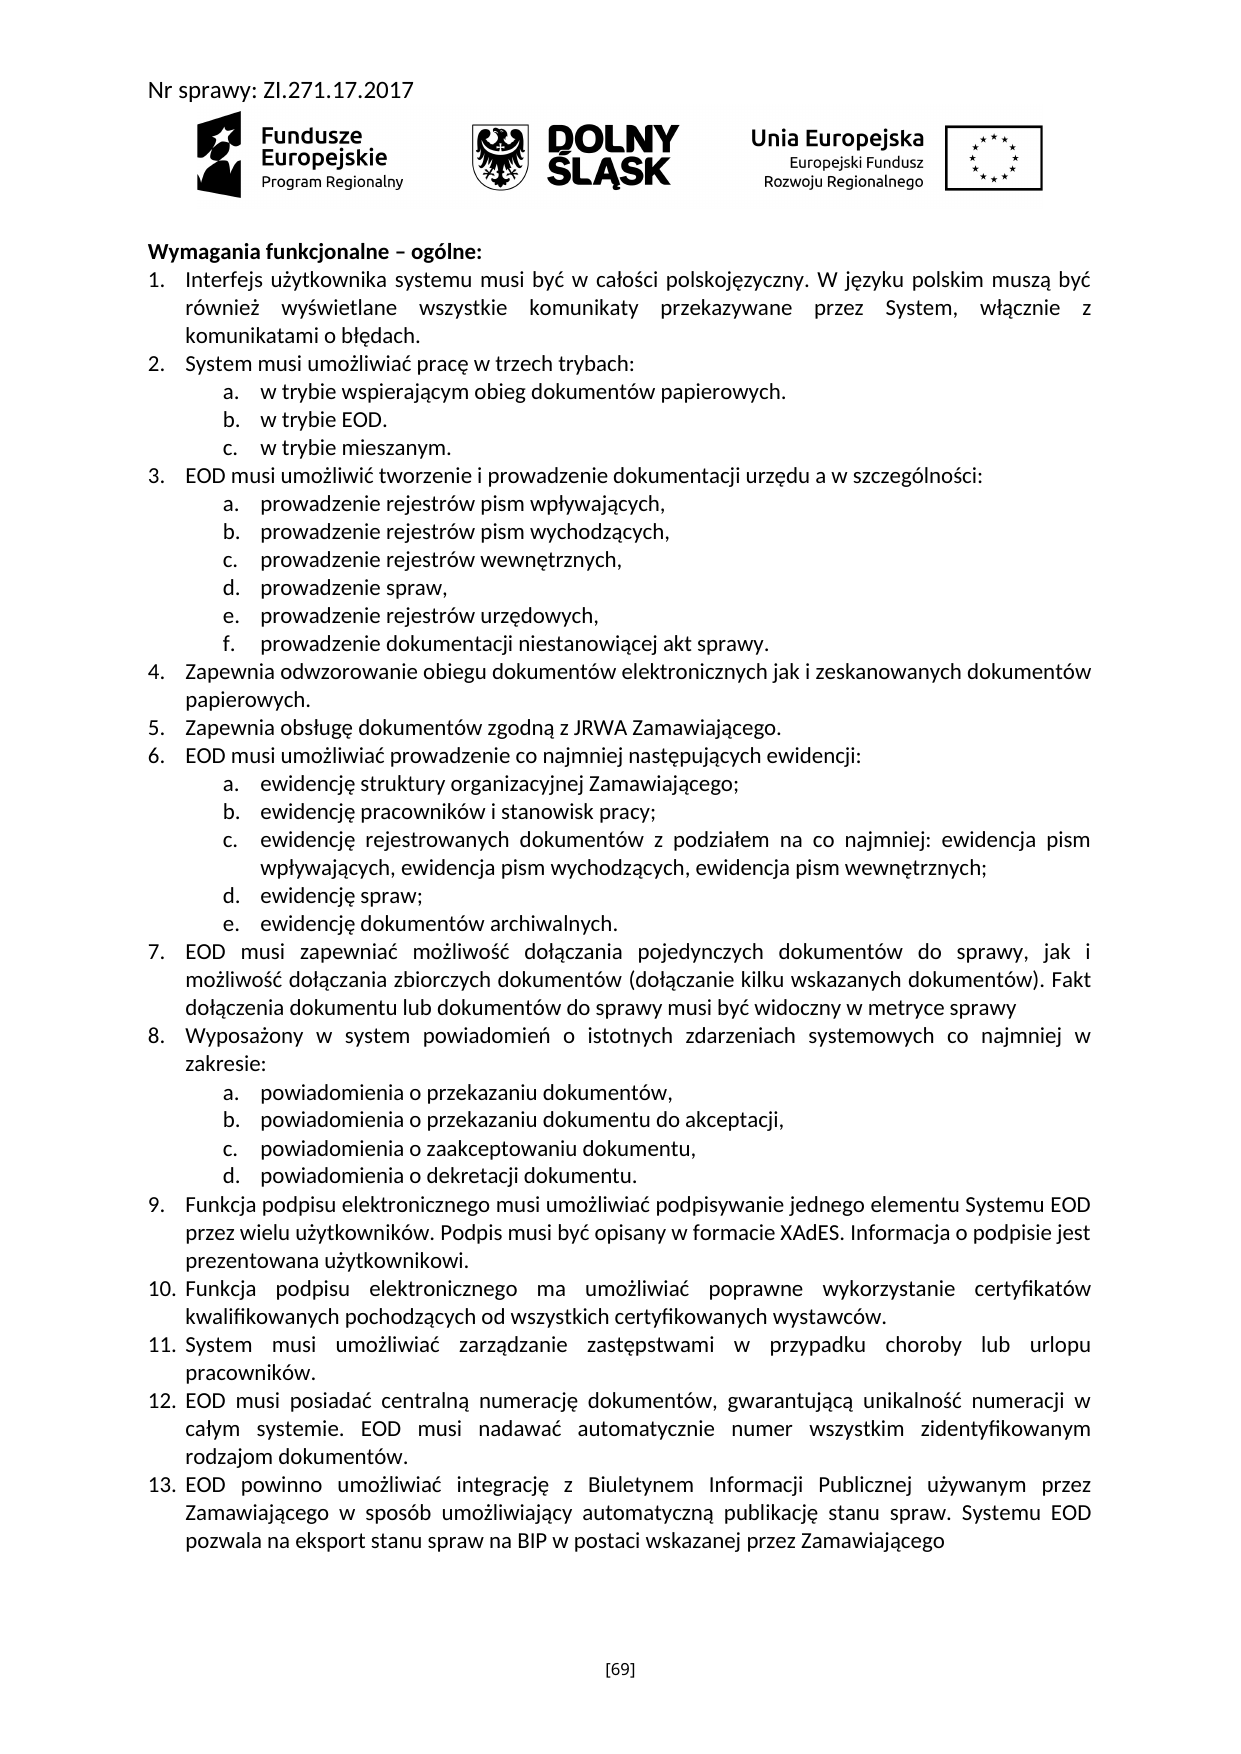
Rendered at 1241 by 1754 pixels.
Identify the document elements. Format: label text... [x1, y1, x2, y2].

list Zapewnia obsługę dokumentów zgodną z JRWA Zamawiającego. [148, 713, 1093, 741]
list powiadomienia o zaakceptowaniu dokumentu, [223, 1134, 1093, 1162]
list EOD musi posiadać centralną numerację dokumentów, gwarantującą unikalność numeracji w całym systemie. EOD musi nadawać automatycznie numer wszystkim zidentyfikowanym rodzajom dokumentów. [148, 1386, 1093, 1470]
list EOD powinno umożliwiać integrację z Biuletynem Informacji Publicznej używanym przez Zamawiającego w sposób umożliwiający automatyczną publikację stanu spraw. Systemu EOD pozwala na eksport stanu spraw na BIP w postaci wskazanej przez Zamawiającego [148, 1470, 1093, 1554]
text Wymagania funkcjonalne – ogólne: [148, 237, 1093, 265]
picture [197, 104, 1043, 209]
list prowadzenie dokumentacji niestanowiącej akt sprawy. [223, 629, 1093, 657]
list EOD musi umożliwiać prowadzenie co najmniej następujących ewidencji: [148, 741, 1093, 769]
list w trybie mieszanym. [223, 433, 1093, 461]
list ewidencję rejestrowanych dokumentów z podziałem na co najmniej: ewidencja pism wpływających, ewidencja pism wychodzących, ewidencja pism wewnętrznych; [223, 825, 1093, 881]
list Funkcja podpisu elektronicznego ma umożliwiać poprawne wykorzystanie certyfikatów kwalifikowanych pochodzących od wszystkich certyfikowanych wystawców. [148, 1274, 1093, 1330]
list Funkcja podpisu elektronicznego musi umożliwiać podpisywanie jednego elementu Systemu EOD przez wielu użytkowników. Podpis musi być opisany w formacie XAdES. Informacja o podpisie jest prezentowana użytkownikowi. [148, 1190, 1093, 1274]
list powiadomienia o dekretacji dokumentu. [223, 1162, 1093, 1190]
list prowadzenie rejestrów pism wychodzących, [223, 517, 1093, 545]
list prowadzenie spraw, [223, 573, 1093, 601]
list System musi umożliwiać pracę w trzech trybach: [148, 349, 1093, 377]
list w trybie EOD. [223, 405, 1093, 433]
list w trybie wspierającym obieg dokumentów papierowych. [223, 377, 1093, 405]
list prowadzenie rejestrów urzędowych, [223, 601, 1093, 629]
list powiadomienia o przekazaniu dokumentu do akceptacji, [223, 1106, 1093, 1134]
list ewidencję struktury organizacyjnej Zamawiającego; [223, 769, 1093, 797]
list EOD musi umożliwić tworzenie i prowadzenie dokumentacji urzędu a w szczególności: [148, 461, 1093, 489]
list prowadzenie rejestrów wewnętrznych, [223, 545, 1093, 573]
list ewidencję pracowników i stanowisk pracy; [223, 797, 1093, 825]
list prowadzenie rejestrów pism wpływających, [223, 489, 1093, 517]
list ewidencję spraw; [223, 881, 1093, 909]
list System musi umożliwiać zarządzanie zastępstwami w przypadku choroby lub urlopu pracowników. [148, 1330, 1093, 1386]
list Interfejs użytkownika systemu musi być w całości polskojęzyczny. W języku polskim muszą być również wyświetlane wszystkie komunikaty przekazywane przez System, włącznie z komunikatami o błędach. [148, 265, 1093, 349]
list Zapewnia odwzorowanie obiegu dokumentów elektronicznych jak i zeskanowanych dokumentów papierowych. [148, 657, 1093, 713]
list Wyposażony w system powiadomień o istotnych zdarzeniach systemowych co najmniej w zakresie: [148, 1022, 1093, 1078]
list powiadomienia o przekazaniu dokumentów, [223, 1078, 1093, 1106]
list ewidencję dokumentów archiwalnych. [223, 909, 1093, 937]
list EOD musi zapewniać możliwość dołączania pojedynczych dokumentów do sprawy, jak i możliwość dołączania zbiorczych dokumentów (dołączanie kilku wskazanych dokumentów). Fakt dołączenia dokumentu lub dokumentów do sprawy musi być widoczny w metryce sprawy [148, 937, 1093, 1022]
